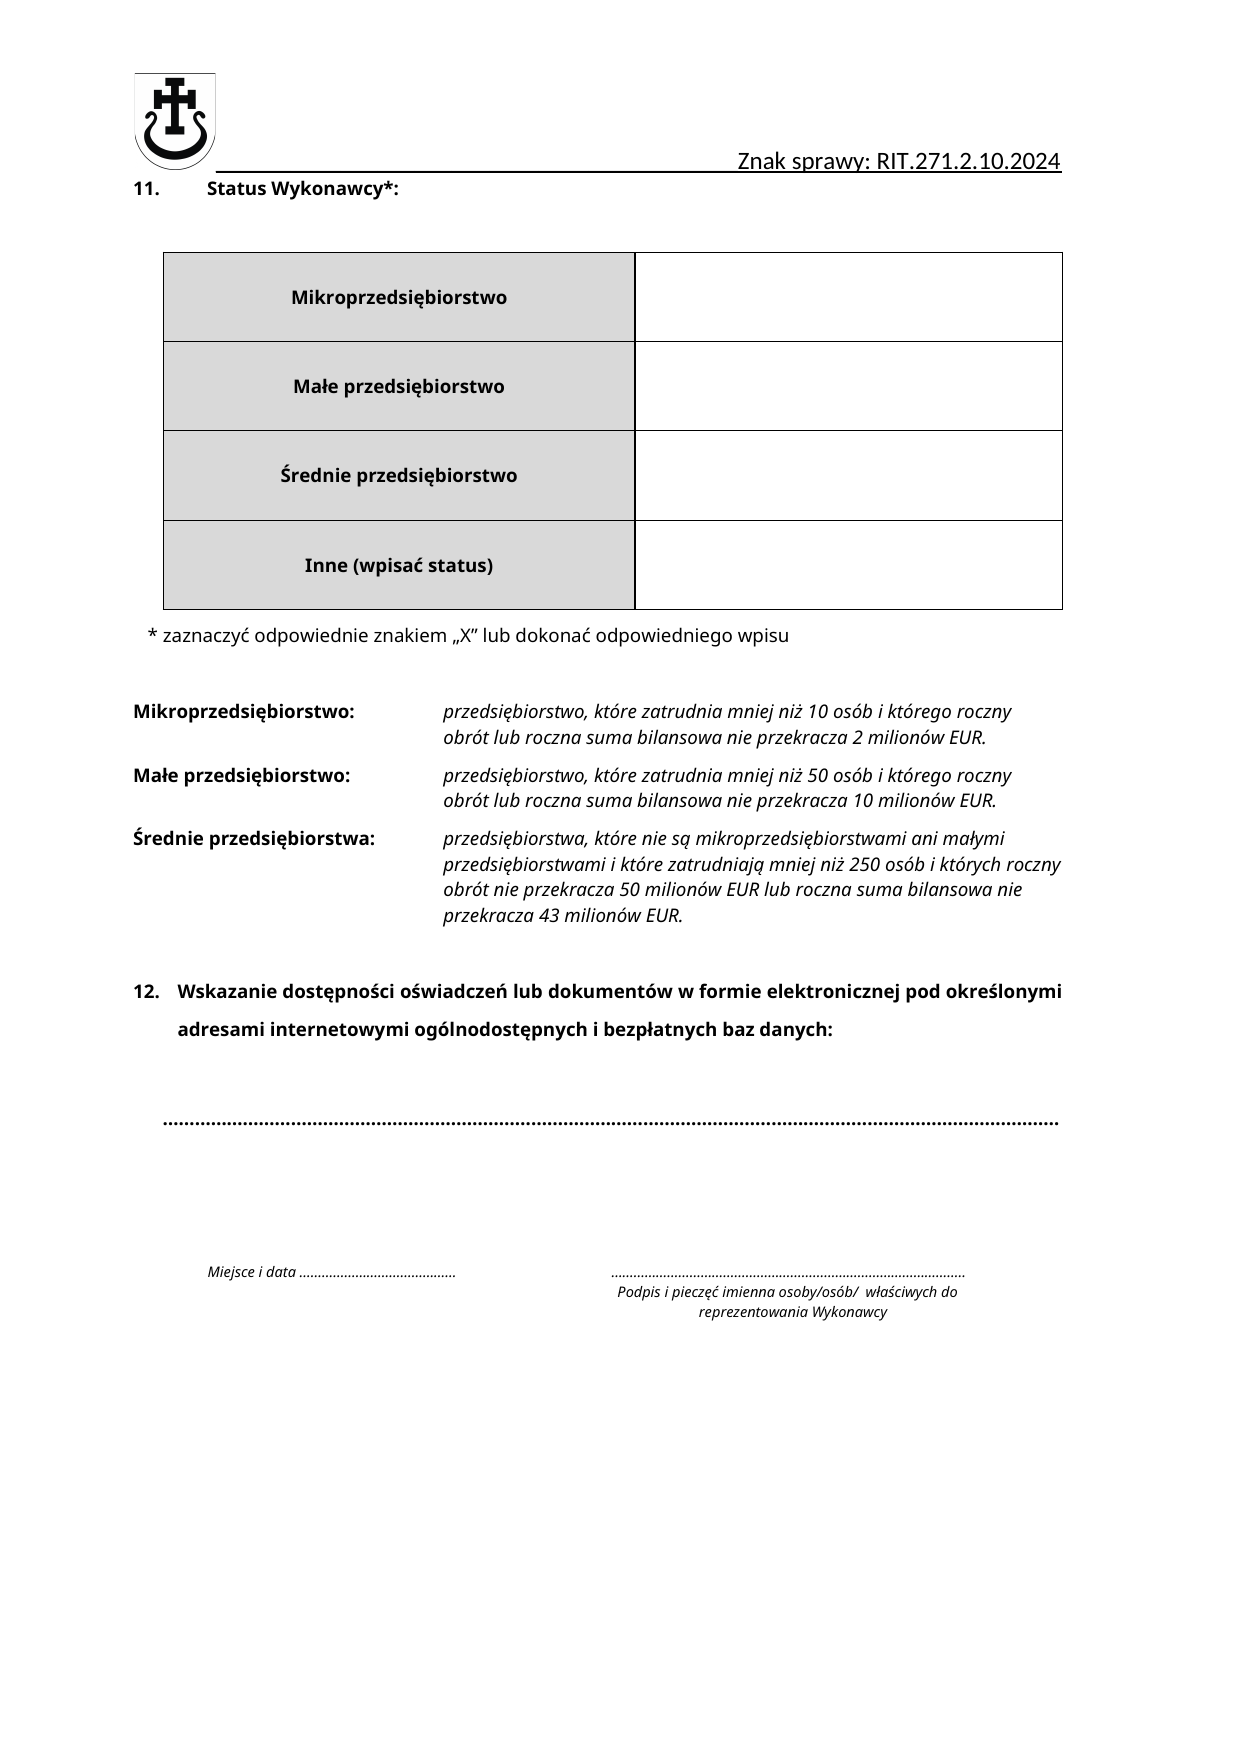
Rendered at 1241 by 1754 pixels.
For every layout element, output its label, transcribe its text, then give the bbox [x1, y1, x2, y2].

table_cell Średnie przedsiębiorstwo [164, 431, 634, 520]
picture [134, 73, 216, 170]
text Średnie przedsiębiorstwa: przedsiębiorstwa, które nie są mikroprzedsiębiorstwami ani małymi przedsiębiorstwami i które zatrudniają mniej niż 250 osób i których roczny obrót nie przekracza 50 milionów EUR lub roczna suma bilansowa nie przekracza 43 milionów EUR. [133, 826, 1063, 928]
text Miejsce i data …………………………………… ………………………………………………………………………………….. [185, 1262, 1063, 1282]
table_cell Małe przedsiębiorstwo [164, 342, 634, 430]
text …………………………………………………………………………………………………………………………………………………… [162, 1106, 1063, 1131]
text Małe przedsiębiorstwo: przedsiębiorstwo, które zatrudnia mniej niż 50 osób i którego roczny obrót lub roczna suma bilansowa nie przekracza 10 milionów EUR. [133, 762, 1063, 813]
table_cell [636, 431, 1062, 520]
text 12. Wskazanie dostępności oświadczeń lub dokumentów w formie elektronicznej pod określonymi adresami internetowymi ogólnodostępnych i bezpłatnych baz danych: [133, 978, 1063, 1042]
table_cell Inne (wpisać status) [164, 521, 634, 609]
table_header [636, 253, 1062, 341]
text Mikroprzedsiębiorstwo: przedsiębiorstwo, które zatrudnia mniej niż 10 osób i którego roczny obrót lub roczna suma bilansowa nie przekracza 2 milionów EUR. [133, 699, 1063, 750]
text * zaznaczyć odpowiednie znakiem „X” lub dokonać odpowiedniego wpisu [133, 623, 1063, 648]
table_cell [636, 521, 1062, 609]
table_header Mikroprzedsiębiorstwo [164, 253, 634, 341]
text Podpis i pieczęć imienna osoby/osób/ właściwych do reprezentowania Wykonawcy [133, 1282, 1063, 1321]
table_cell [636, 342, 1062, 430]
text 11. Status Wykonawcy*: [133, 176, 1063, 201]
